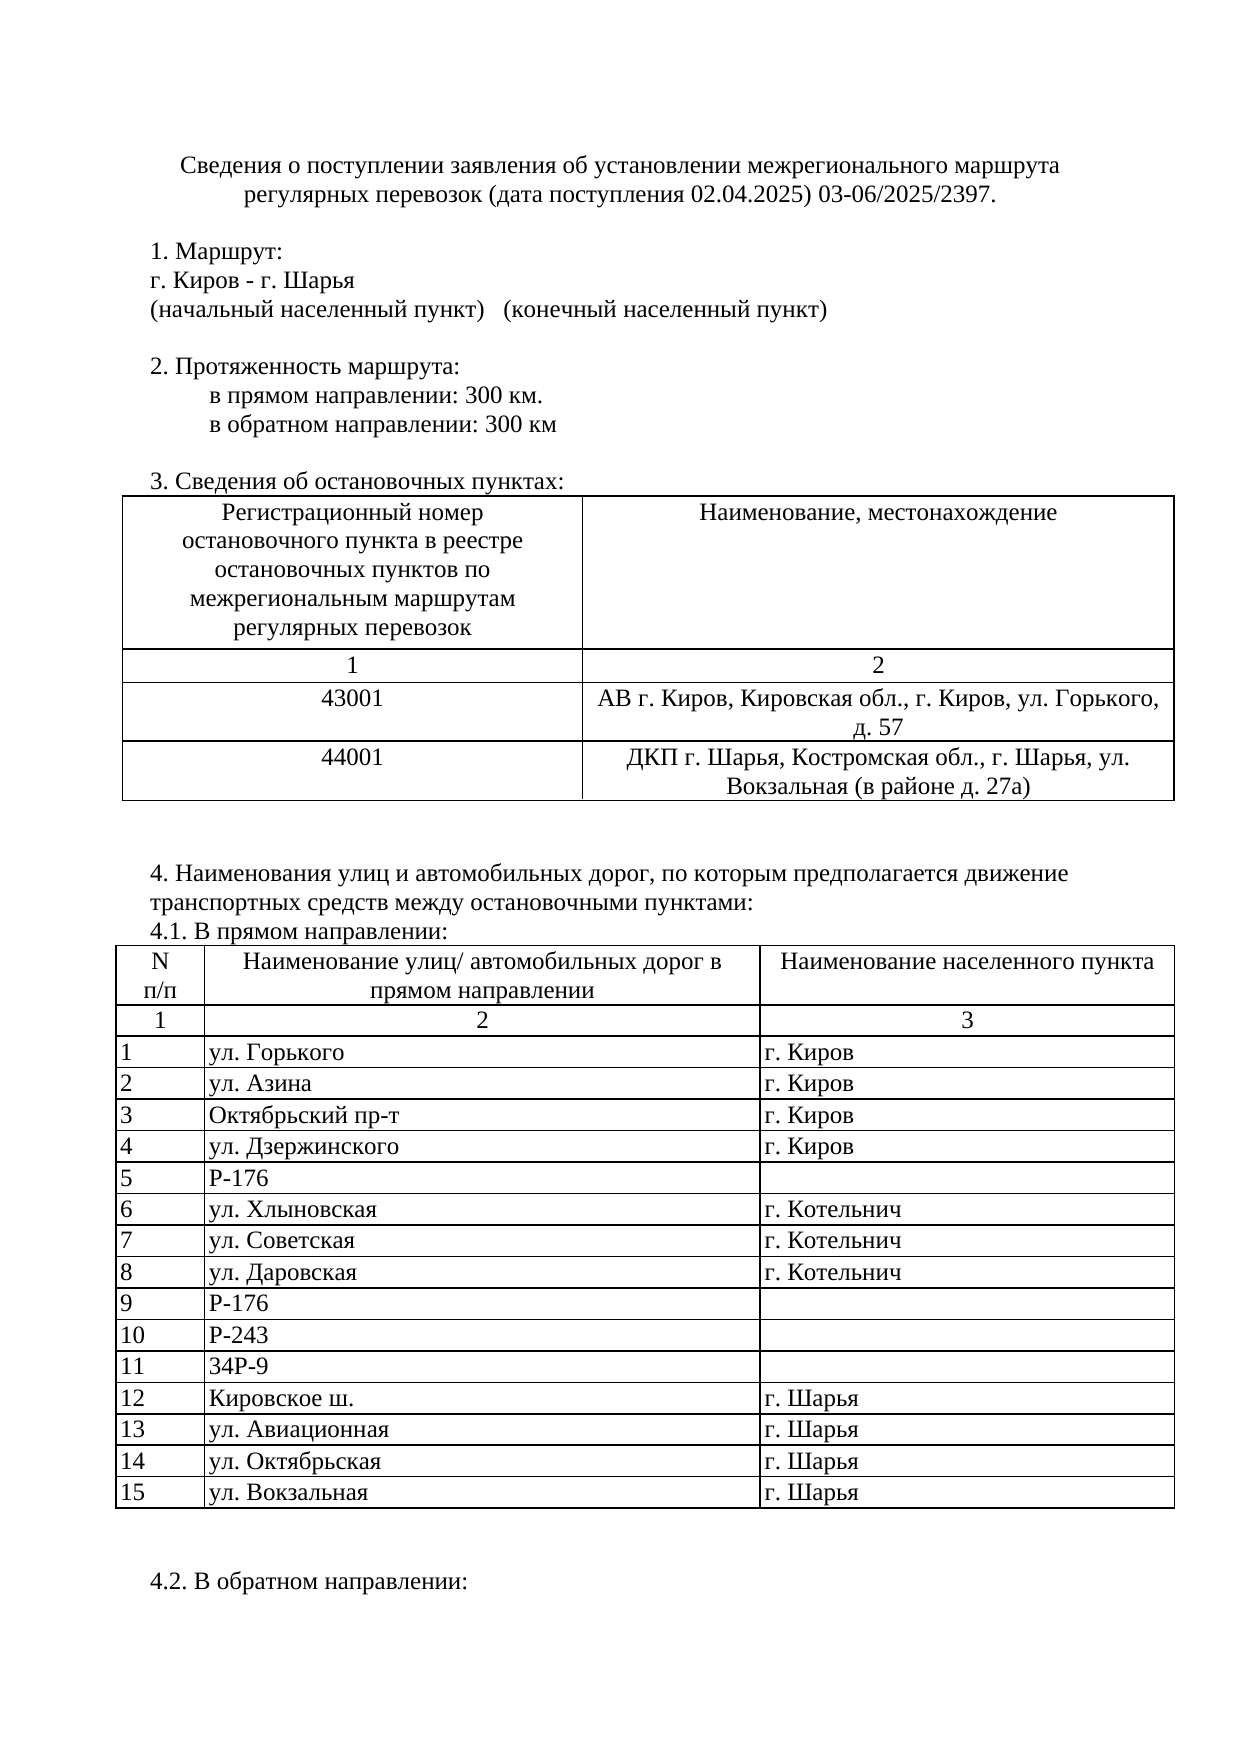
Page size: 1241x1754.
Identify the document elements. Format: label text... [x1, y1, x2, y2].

table_cell 6 [117, 1194, 204, 1224]
text 4.2. В обратном направлении: [150, 1566, 1090, 1595]
table_cell г. Шарья [761, 1477, 1174, 1507]
table_cell [761, 1320, 1174, 1350]
table_cell [761, 1163, 1174, 1193]
table_cell 1 [117, 1006, 204, 1035]
table_cell 43001 [123, 683, 582, 740]
table_cell 1 [123, 650, 582, 681]
table_cell 2 [205, 1006, 759, 1035]
table_cell ул. Авиационная [205, 1415, 759, 1444]
table_cell ул. Вокзальная [205, 1477, 759, 1507]
table_cell 13 [117, 1415, 204, 1444]
table_header N п/п [117, 946, 204, 1004]
table_cell ул. Даровская [205, 1257, 759, 1287]
table_cell г. Киров [761, 1100, 1174, 1130]
table_header Наименование улиц/ автомобильных дорог в прямом направлении [205, 946, 759, 1004]
table_cell ул. Октябрьская [205, 1446, 759, 1476]
table_cell 15 [117, 1477, 204, 1507]
table_cell 14 [117, 1446, 204, 1476]
table_cell г. Шарья [761, 1446, 1174, 1476]
table_cell г. Шарья [761, 1415, 1174, 1444]
table_cell 7 [117, 1226, 204, 1256]
table_cell ул. Азина [205, 1068, 759, 1098]
table_cell 34Р-9 [205, 1352, 759, 1381]
table_cell г. Киров [761, 1037, 1174, 1067]
table_cell г. Котельнич [761, 1257, 1174, 1287]
table_cell г. Шарья [761, 1383, 1174, 1413]
table_cell ДКП г. Шарья, Костромская обл., г. Шарья, ул. Вокзальная (в районе д. 27а) [583, 742, 1173, 799]
table_header Регистрационный номер остановочного пункта в реестре остановочных пунктов по межрегиональным маршрутам регулярных перевозок [123, 497, 582, 648]
table_cell Кировское ш. [205, 1383, 759, 1413]
table_cell г. Котельнич [761, 1194, 1174, 1224]
text 3. Сведения об остановочных пунктах: [150, 466, 1090, 495]
table_header Наименование населенного пункта [761, 946, 1174, 1004]
table_cell 2 [583, 650, 1173, 681]
table_cell Р-176 [205, 1289, 759, 1318]
text г. Киров - г. Шарья [150, 265, 1090, 294]
table_cell 5 [117, 1163, 204, 1193]
text 1. Маршрут: [150, 236, 1090, 265]
table_cell ул. Советская [205, 1226, 759, 1256]
table_cell 3 [117, 1100, 204, 1130]
table_cell 4 [117, 1131, 204, 1161]
text в прямом направлении: 300 км. [150, 380, 1090, 409]
table_cell 44001 [123, 742, 582, 799]
table_cell 1 [117, 1037, 204, 1067]
table_cell Октябрьский пр-т [205, 1100, 759, 1130]
text Сведения о поступлении заявления об установлении межрегионального маршрута регулярных перевозок (дата поступления 02.04.2025) 03-06/2025/2397. [150, 150, 1090, 207]
table_cell АВ г. Киров, Кировская обл., г. Киров, ул. Горького, д. 57 [583, 683, 1173, 740]
table_cell 10 [117, 1320, 204, 1350]
table_cell 11 [117, 1352, 204, 1381]
text 4.1. В прямом направлении: [150, 916, 1090, 945]
table_cell г. Киров [761, 1131, 1174, 1161]
text (начальный населенный пункт) (конечный населенный пункт) [150, 294, 1090, 322]
text в обратном направлении: 300 км [150, 409, 1090, 437]
table_cell 9 [117, 1289, 204, 1318]
table_header Наименование, местонахождение [583, 497, 1173, 648]
table_cell Р-243 [205, 1320, 759, 1350]
table_cell г. Киров [761, 1068, 1174, 1098]
table_cell Р-176 [205, 1163, 759, 1193]
table_cell [761, 1352, 1174, 1381]
table_cell [761, 1289, 1174, 1318]
table_cell 3 [761, 1006, 1174, 1035]
table_cell ул. Горького [205, 1037, 759, 1067]
text 4. Наименования улиц и автомобильных дорог, по которым предполагается движение транспортных средств между остановочными пунктами: [150, 858, 1090, 916]
table_cell г. Котельнич [761, 1226, 1174, 1256]
table_cell 8 [117, 1257, 204, 1287]
text 2. Протяженность маршрута: [150, 351, 1090, 380]
table_cell ул. Хлыновская [205, 1194, 759, 1224]
table_cell ул. Дзержинского [205, 1131, 759, 1161]
table_cell 2 [117, 1068, 204, 1098]
table_cell 12 [117, 1383, 204, 1413]
